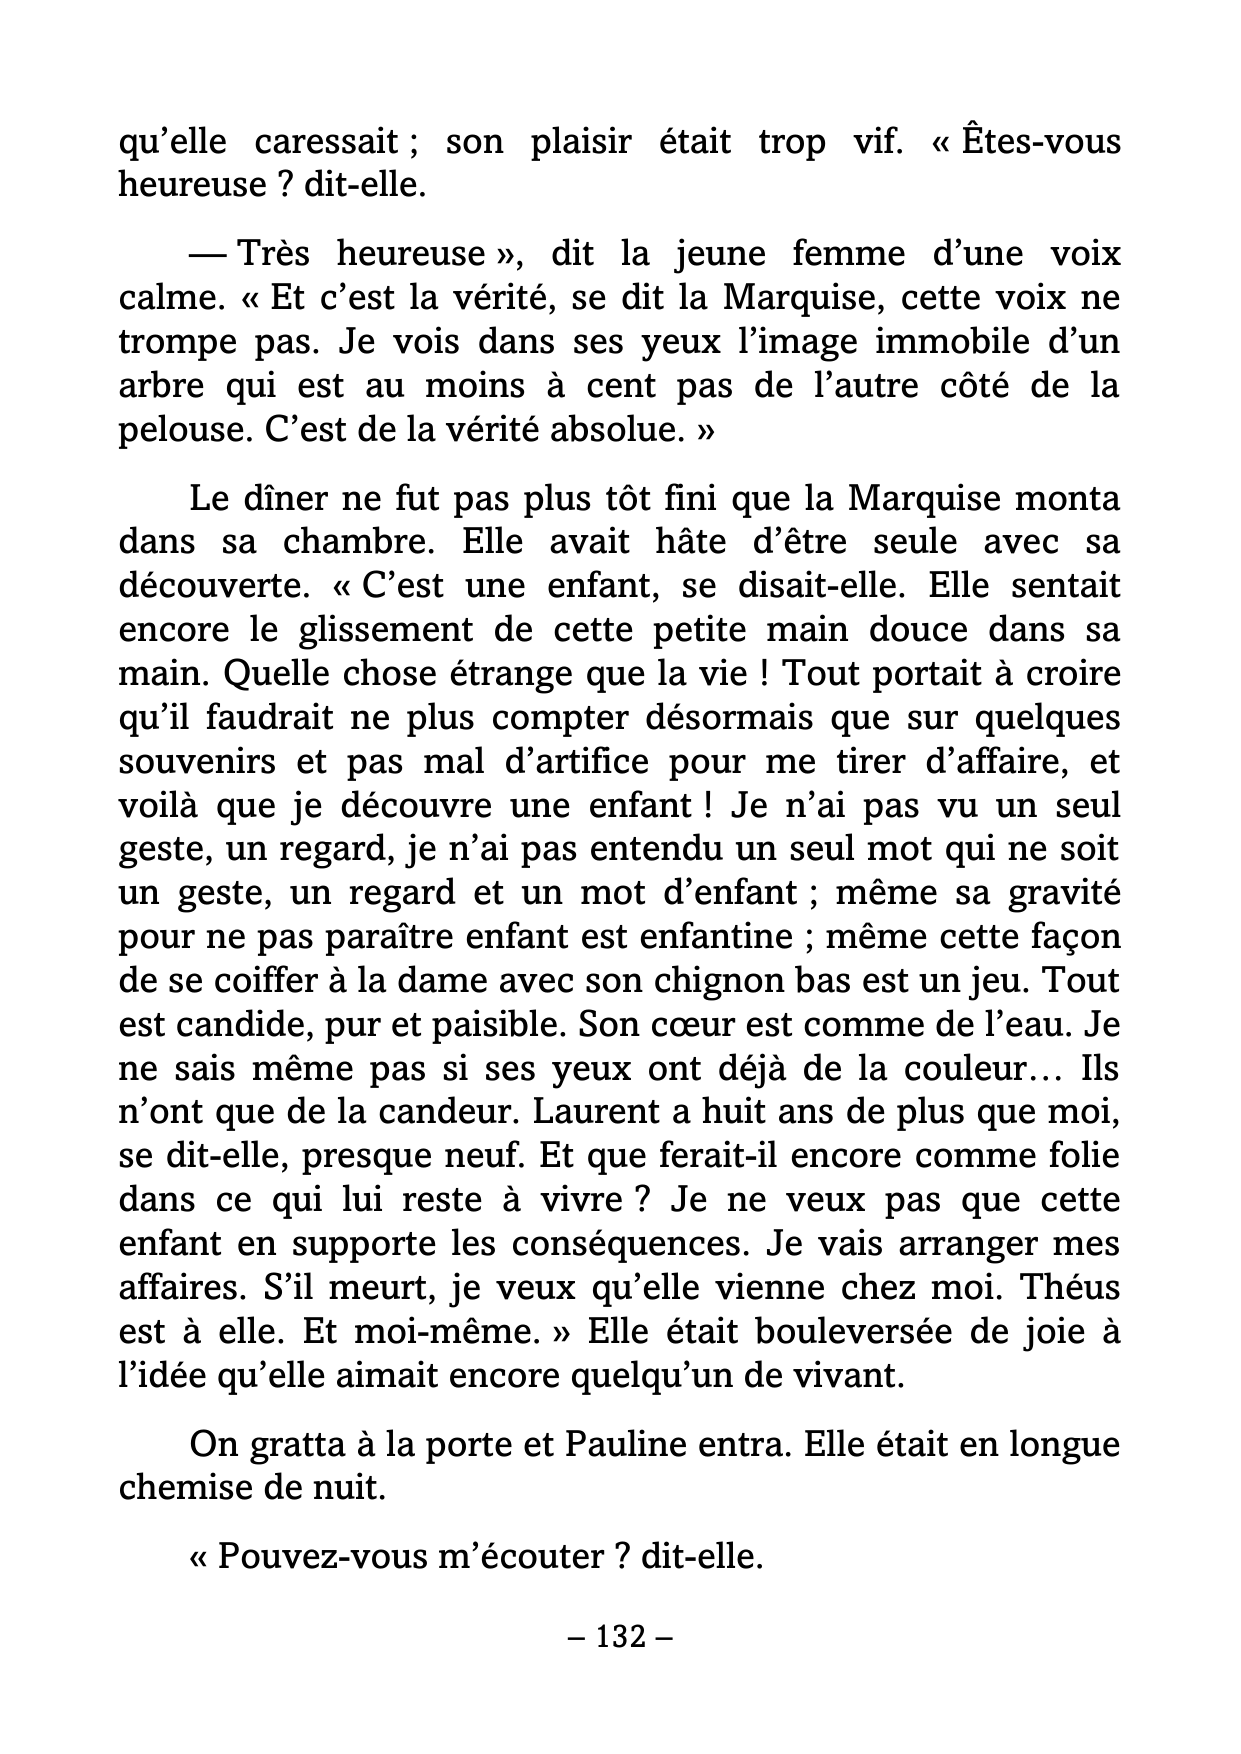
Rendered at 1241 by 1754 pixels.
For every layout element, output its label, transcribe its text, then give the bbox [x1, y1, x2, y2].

text On gratta à la porte et Pauline entra. Elle était en longue chemise de nuit. [118, 1421, 1122, 1509]
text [118, 118, 1122, 206]
text — Très heureuse », dit la jeune femme d’une voix calme. « Et c’est la vérité, se dit la Marquise, cette voix ne trompe pas. Je vois dans ses yeux l’image immobile d’un arbre qui est au moins à cent pas de l’autre côté de la pelouse. C’est de la vérité absolue. » [118, 231, 1122, 450]
text Le dîner ne fut pas plus tôt fini que la Marquise monta dans sa chambre. Elle avait hâte d’être seule avec sa découverte. « C’est une enfant, se disait-elle. Elle sentait encore le glissement de cette petite main douce dans sa main. Quelle chose étrange que la vie ! Tout portait à croire qu’il faudrait ne plus compter désormais que sur quelques souvenirs et pas mal d’artifice pour me tirer d’affaire, et voilà que je découvre une enfant ! Je n’ai pas vu un seul geste, un regard, je n’ai pas entendu un seul mot qui ne soit un geste, un regard et un mot d’enfant ; même sa gravité pour ne pas paraître enfant est enfantine ; même cette façon de se coiffer à la dame avec son chignon bas est un jeu. Tout est candide, pur et paisible. Son cœur est comme de l’eau. Je ne sais même pas si ses yeux ont déjà de la couleur… Ils n’ont que de la candeur. Laurent a huit ans de plus que moi, se dit-elle, presque neuf. Et que ferait-il encore comme folie dans ce qui lui reste à vivre ? Je ne veux pas que cette enfant en supporte les conséquences. Je vais arranger mes affaires. S’il meurt, je veux qu’elle vienne chez moi. Théus est à elle. Et moi-même. » Elle était bouleversée de joie à l’idée qu’elle aimait encore quelqu’un de vivant. [118, 475, 1122, 1396]
text « Pouvez-vous m’écouter ? dit-elle. [118, 1534, 1122, 1578]
